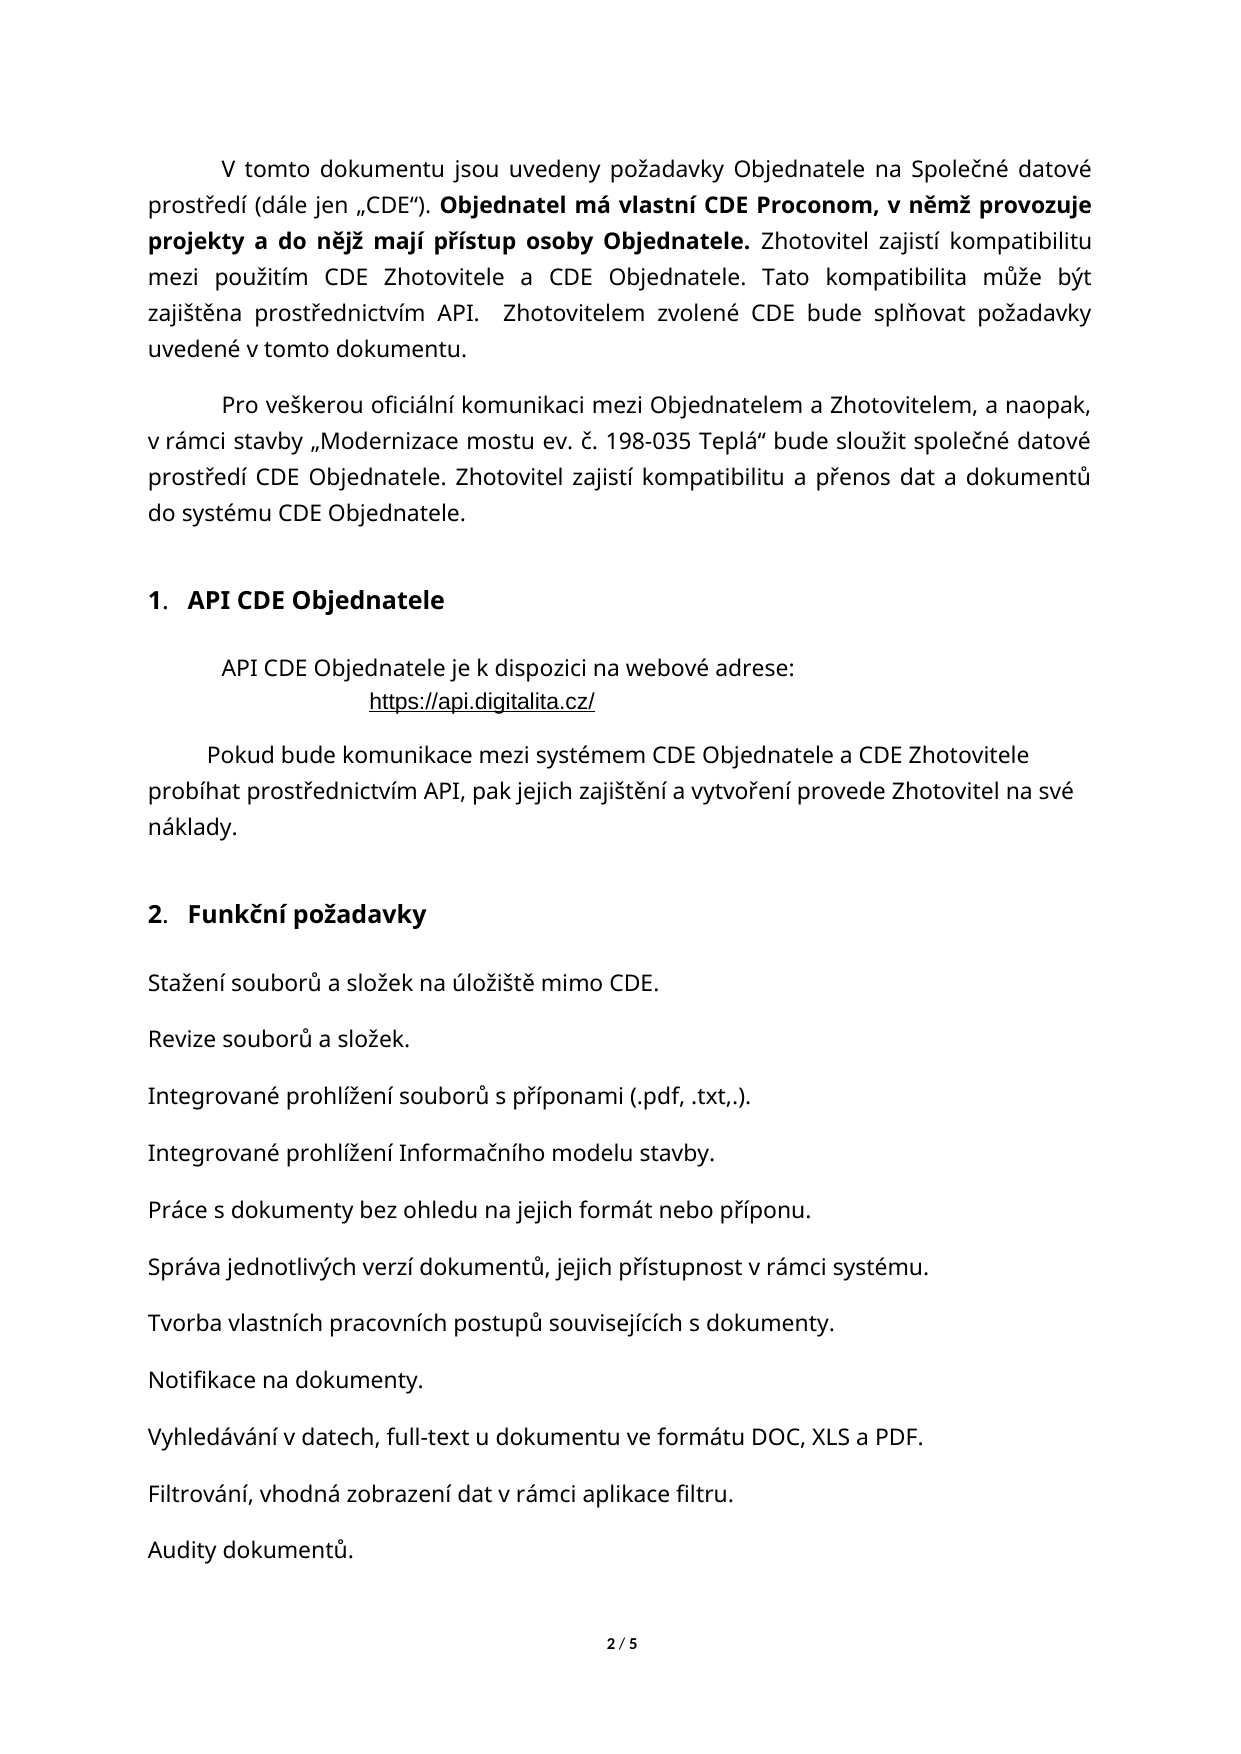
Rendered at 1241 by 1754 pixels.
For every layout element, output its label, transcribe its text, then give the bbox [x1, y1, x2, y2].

text Audity dokumentů. [148, 1534, 1093, 1566]
text Pokud bude komunikace mezi systémem CDE Objednatele a CDE Zhotovitele probíhat prostřednictvím API, pak jejich zajištění a vytvoření provede Zhotovitel na své náklady. [148, 739, 1093, 842]
text V tomto dokumentu jsou uvedeny požadavky Objednatele na Společné datové prostředí (dále jen „CDE“). Objednatel má vlastní CDE Proconom, v němž provozuje projekty a do nějž mají přístup osoby Objednatele. Zhotovitel zajistí kompatibilitu mezi použitím CDE Zhotovitele a CDE Objednatele. Tato kompatibilita může být zajištěna prostřednictvím API. Zhotovitelem zvolené CDE bude splňovat požadavky uvedené v tomto dokumentu. [148, 153, 1093, 364]
subtitle 1. API CDE Objednatele [148, 583, 1093, 617]
text https://api.digitalita.cz/ [148, 688, 1093, 715]
text Integrované prohlížení souborů s příponami (.pdf, .txt,.). [148, 1080, 1093, 1111]
text Filtrování, vhodná zobrazení dat v rámci aplikace filtru. [148, 1477, 1093, 1509]
text API CDE Objednatele je k dispozici na webové adrese: [148, 652, 1093, 684]
text Vyhledávání v datech, full-text u dokumentu ve formátu DOC, XLS a PDF. [148, 1421, 1093, 1452]
text Správa jednotlivých verzí dokumentů, jejich přístupnost v rámci systému. [148, 1250, 1093, 1282]
text Notifikace na dokumenty. [148, 1364, 1093, 1395]
text Revize souborů a složek. [148, 1023, 1093, 1054]
text Stažení souborů a složek na úložiště mimo CDE. [148, 967, 1093, 998]
text Práce s dokumenty bez ohledu na jejich formát nebo příponu. [148, 1194, 1093, 1225]
text Pro veškerou oficiální komunikaci mezi Objednatelem a Zhotovitelem, a naopak, v rámci stavby „Modernizace mostu ev. č. 198-035 Teplá“ bude sloužit společné datové prostředí CDE Objednatele. Zhotovitel zajistí kompatibilitu a přenos dat a dokumentů do systému CDE Objednatele. [148, 389, 1093, 528]
text Integrované prohlížení Informačního modelu stavby. [148, 1137, 1093, 1168]
subtitle 2. Funkční požadavky [148, 897, 1093, 931]
text Tvorba vlastních pracovních postupů souvisejících s dokumenty. [148, 1307, 1093, 1338]
